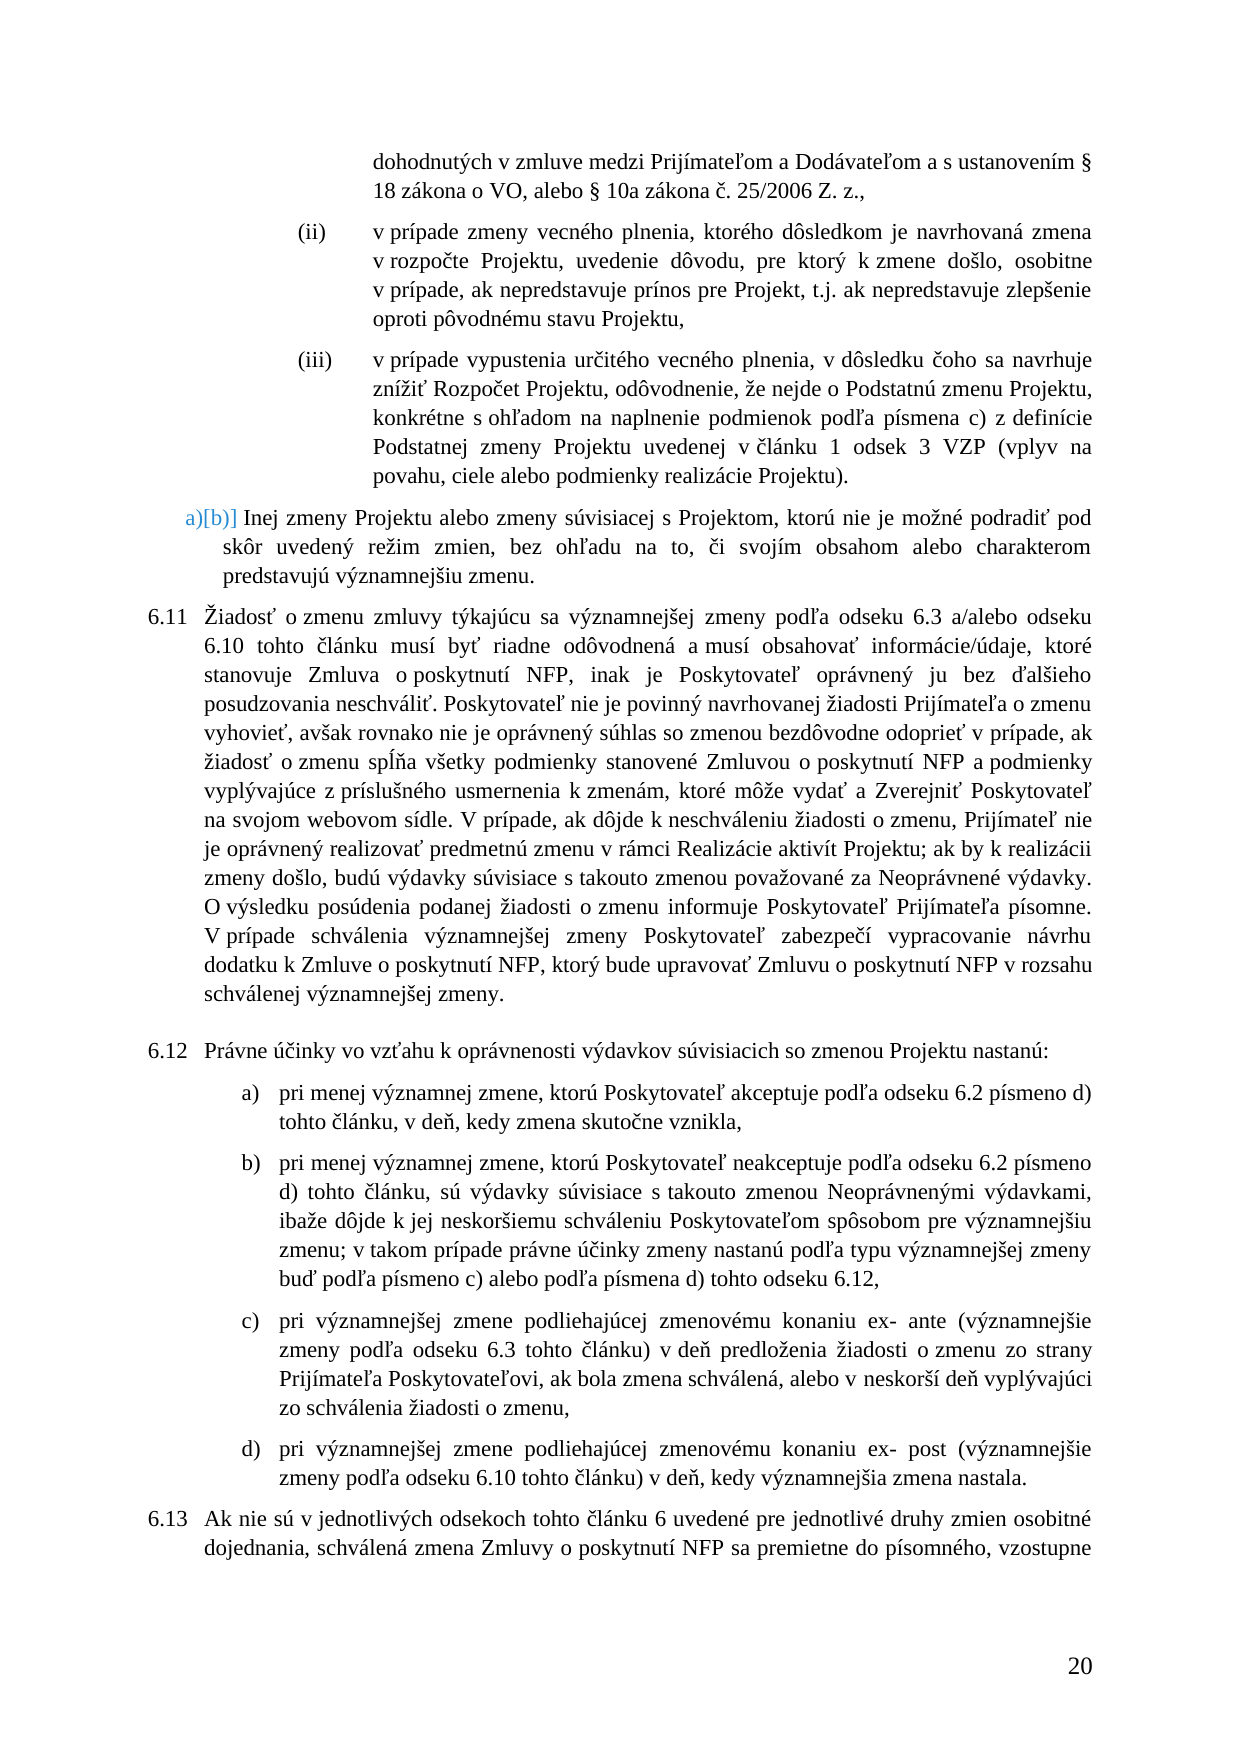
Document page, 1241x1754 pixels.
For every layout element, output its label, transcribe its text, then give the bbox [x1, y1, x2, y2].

list pri významnejšej zmene podliehajúcej zmenovému konaniu ex- post (významnejšie zmeny podľa odseku 6.10 tohto článku) v deň, kedy významnejšia zmena nastala. [241, 1435, 1092, 1490]
list Právne účinky vo vzťahu k oprávnenosti výdavkov súvisiacich so zmenou Projektu nastanú: [148, 1037, 1092, 1064]
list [148, 1505, 1092, 1561]
list pri menej významnej zmene, ktorú Poskytovateľ neakceptuje podľa odseku 6.2 písmeno d) tohto článku, sú výdavky súvisiace s takouto zmenou Neoprávnenými výdavkami, ibaže dôjde k jej neskoršiemu schváleniu Poskytovateľom spôsobom pre významnejšiu zmenu; v takom prípade právne účinky zmeny nastanú podľa typu významnejšej zmeny buď podľa písmeno c) alebo podľa písmena d) tohto odseku 6.12, [241, 1149, 1092, 1292]
list v prípade zmeny vecného plnenia, ktorého dôsledkom je navrhovaná zmena v rozpočte Projektu, uvedenie dôvodu, pre ktorý k zmene došlo, osobitne v prípade, ak nepredstavuje prínos pre Projekt, t.j. ak nepredstavuje zlepšenie oproti pôvodnému stavu Projektu, [298, 218, 1092, 331]
list Inej zmeny Projektu alebo zmeny súvisiacej s Projektom, ktorú nie je možné podradiť pod skôr uvedený režim zmien, bez ohľadu na to, či svojím obsahom alebo charakterom predstavujú významnejšiu zmenu. [185, 504, 1092, 588]
list pri významnejšej zmene podliehajúcej zmenovému konaniu ex- ante (významnejšie zmeny podľa odseku 6.3 tohto článku) v deň predloženia žiadosti o zmenu zo strany Prijímateľa Poskytovateľovi, ak bola zmena schválená, alebo v neskorší deň vyplývajúci zo schválenia žiadosti o zmenu, [241, 1307, 1092, 1420]
list v prípade vypustenia určitého vecného plnenia, v dôsledku čoho sa navrhuje znížiť Rozpočet Projektu, odôvodnenie, že nejde o Podstatnú zmenu Projektu, konkrétne s ohľadom na naplnenie podmienok podľa písmena c) z definície Podstatnej zmeny Projektu uvedenej v článku 1 odsek 3 VZP (vplyv na povahu, ciele alebo podmienky realizácie Projektu). [298, 346, 1092, 489]
list pri menej významnej zmene, ktorú Poskytovateľ akceptuje podľa odseku 6.2 písmeno d) tohto článku, v deň, kedy zmena skutočne vznikla, [241, 1079, 1092, 1134]
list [298, 148, 1092, 203]
list Žiadosť o zmenu zmluvy týkajúcu sa významnejšej zmeny podľa odseku 6.3 a/alebo odseku 6.10 tohto článku musí byť riadne odôvodnená a musí obsahovať informácie/údaje, ktoré stanovuje Zmluva o poskytnutí NFP, inak je Poskytovateľ oprávnený ju bez ďalšieho posudzovania neschváliť. Poskytovateľ nie je povinný navrhovanej žiadosti Prijímateľa o zmenu vyhovieť, avšak rovnako nie je oprávnený súhlas so zmenou bezdôvodne odoprieť v prípade, ak žiadosť o zmenu spĺňa všetky podmienky stanovené Zmluvou o poskytnutí NFP a podmienky vyplývajúce z príslušného usmernenia k zmenám, ktoré môže vydať a Zverejniť Poskytovateľ na svojom webovom sídle. V prípade, ak dôjde k neschváleniu žiadosti o zmenu, Prijímateľ nie je oprávnený realizovať predmetnú zmenu v rámci Realizácie aktivít Projektu; ak by k realizácii zmeny došlo, budú výdavky súvisiace s takouto zmenou považované za Neoprávnené výdavky. O výsledku posúdenia podanej žiadosti o zmenu informuje Poskytovateľ Prijímateľa písomne. V prípade schválenia významnejšej zmeny Poskytovateľ zabezpečí vypracovanie návrhu dodatku k Zmluve o poskytnutí NFP, ktorý bude upravovať Zmluvu o poskytnutí NFP v rozsahu schválenej významnejšej zmeny. [148, 603, 1092, 1006]
